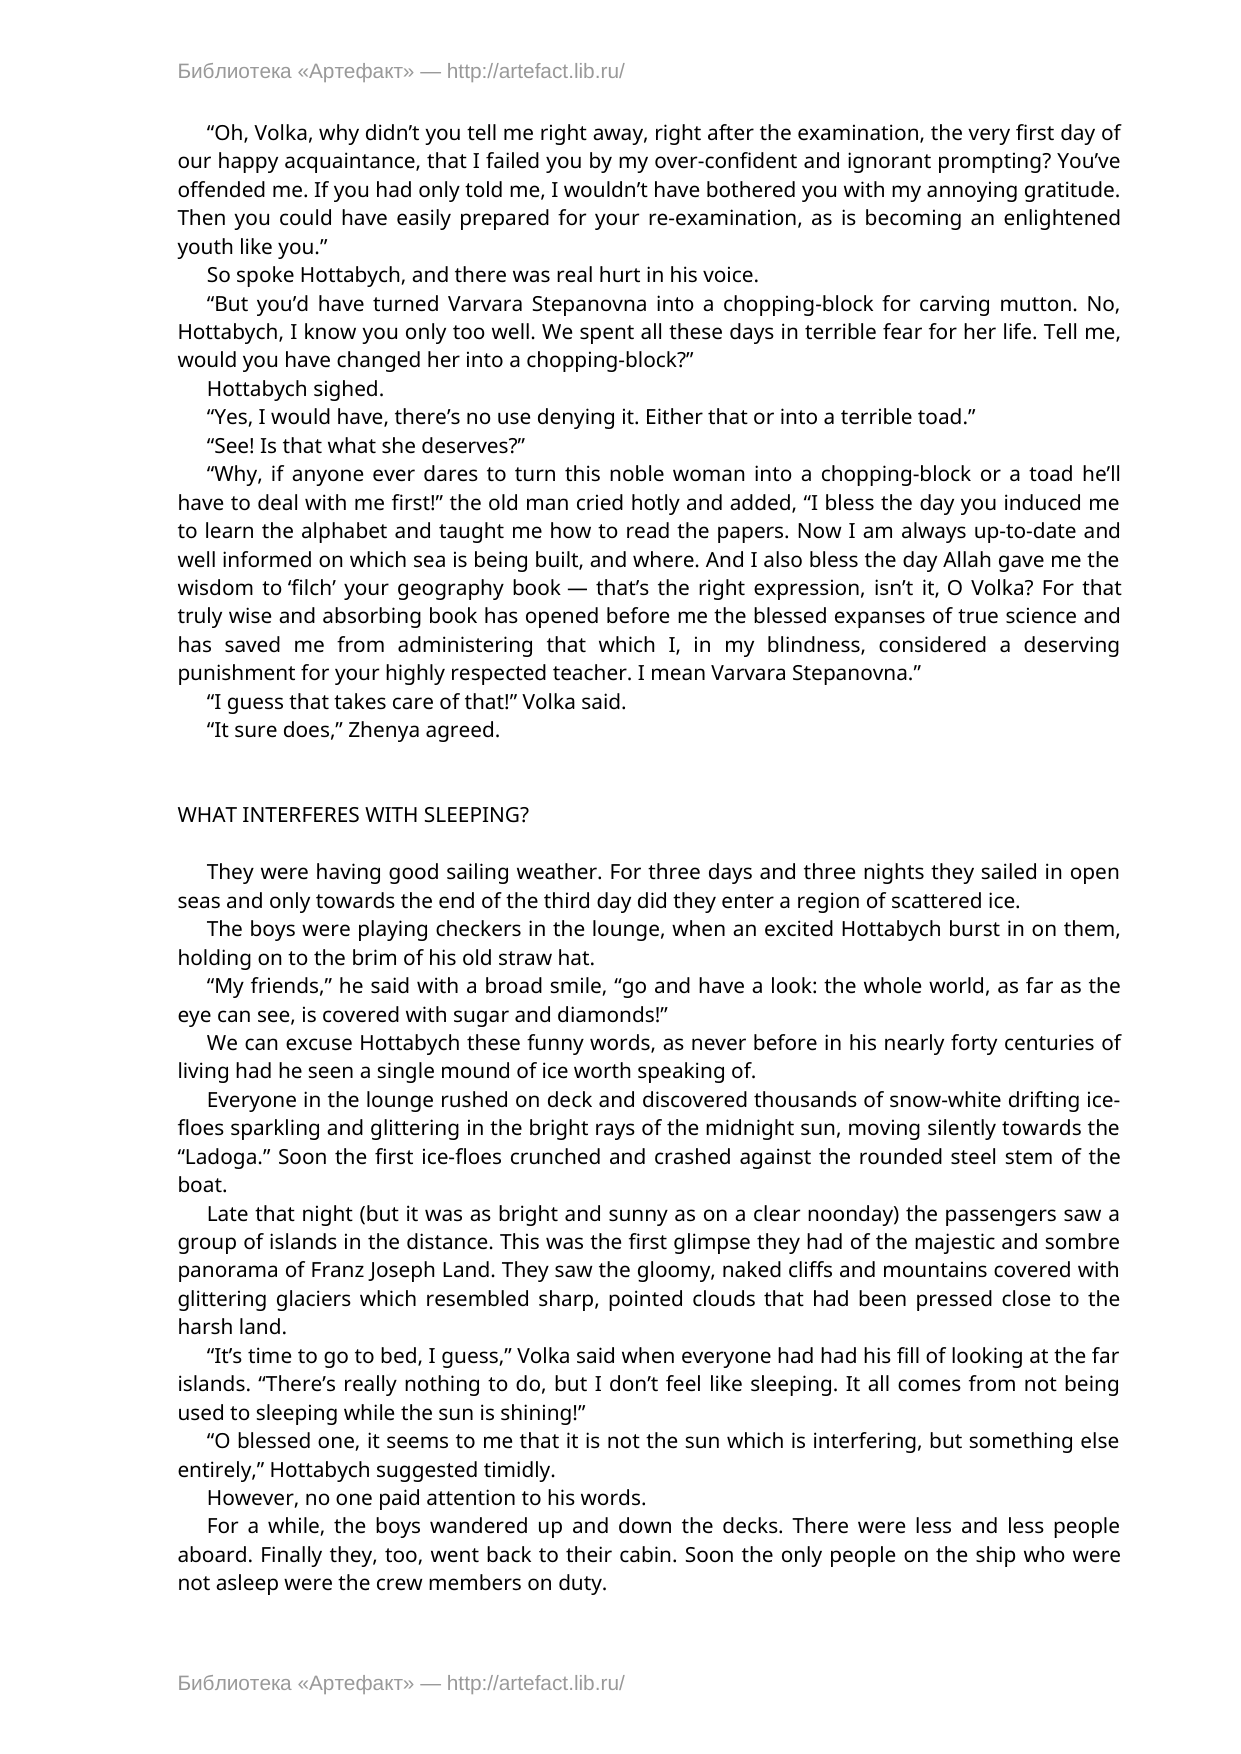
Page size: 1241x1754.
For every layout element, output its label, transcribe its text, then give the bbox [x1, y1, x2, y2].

text However, no one paid attention to his words. [177, 1483, 1122, 1512]
text Hottabych sighed. [177, 374, 1122, 402]
text “O blessed one, it seems to me that it is not the sun which is interfering, but something else entirely,” Hottabych suggested timidly. [177, 1426, 1122, 1483]
text “Why, if anyone ever dares to turn this noble woman into a chopping-block or a toad he’ll have to deal with me first!” the old man cried hotly and added, “I bless the day you induced me to learn the alphabet and taught me how to read the papers. Now I am always up-to-date and well informed on which sea is being built, and where. And I also bless the day Allah gave me the wisdom to ‘filch’ your geography book — that’s the right expression, isn’t it, O Volka? For that truly wise and absorbing book has opened before me the blessed expanses of true science and has saved me from administering that which I, in my blindness, considered a deserving punishment for your highly respected teacher. I mean Varvara Stepanovna.” [177, 459, 1122, 687]
text “My friends,” he said with a broad smile, “go and have a look: the whole world, as far as the eye can see, is covered with sugar and diamonds!” [177, 971, 1122, 1028]
text Everyone in the lounge rushed on deck and discovered thousands of snow-white drifting ice-floes sparkling and glittering in the bright rays of the midnight sun, moving silently towards the “Ladoga.” Soon the first ice-floes crunched and crashed against the rounded steel stem of the boat. [177, 1085, 1122, 1199]
subtitle WHAT INTERFERES WITH SLEEPING? [177, 801, 1122, 829]
text “Oh, Volka, why didn’t you tell me right away, right after the examination, the very first day of our happy acquaintance, that I failed you by my over-confident and ignorant prompting? You’ve offended me. If you had only told me, I wouldn’t have bothered you with my annoying gratitude. Then you could have easily prepared for your re-examination, as is becoming an enlightened youth like you.” [177, 118, 1122, 260]
text We can excuse Hottabych these funny words, as never before in his nearly forty centuries of living had he seen a single mound of ice worth speaking of. [177, 1028, 1122, 1085]
text So spoke Hottabych, and there was real hurt in his voice. [177, 260, 1122, 289]
text They were having good sailing weather. For three days and three nights they sailed in open seas and only towards the end of the third day did they enter a region of scattered ice. [177, 857, 1122, 914]
text “But you’d have turned Varvara Stepanovna into a chopping-block for carving mutton. No, Hottabych, I know you only too well. We spent all these days in terrible fear for her life. Tell me, would you have changed her into a chopping-block?” [177, 289, 1122, 374]
text Late that night (but it was as bright and sunny as on a clear noonday) the passengers saw a group of islands in the distance. This was the first glimpse they had of the majestic and sombre panorama of Franz Joseph Land. They saw the gloomy, naked cliffs and mountains covered with glittering glaciers which resembled sharp, pointed clouds that had been pressed close to the harsh land. [177, 1199, 1122, 1341]
text “See! Is that what she deserves?” [177, 431, 1122, 459]
text “It’s time to go to bed, I guess,” Volka said when everyone had had his fill of looking at the far islands. “There’s really nothing to do, but I don’t feel like sleeping. It all comes from not being used to sleeping while the sun is shining!” [177, 1341, 1122, 1426]
text The boys were playing checkers in the lounge, when an excited Hottabych burst in on them, holding on to the brim of his old straw hat. [177, 914, 1122, 971]
text “Yes, I would have, there’s no use denying it. Either that or into a terrible toad.” [177, 402, 1122, 431]
text “I guess that takes care of that!” Volka said. [177, 687, 1122, 715]
text “It sure does,” Zhenya agreed. [177, 715, 1122, 744]
text For a while, the boys wandered up and down the decks. There were less and less people aboard. Finally they, too, went back to their cabin. Soon the only people on the ship who were not asleep were the crew members on duty. [177, 1512, 1122, 1597]
